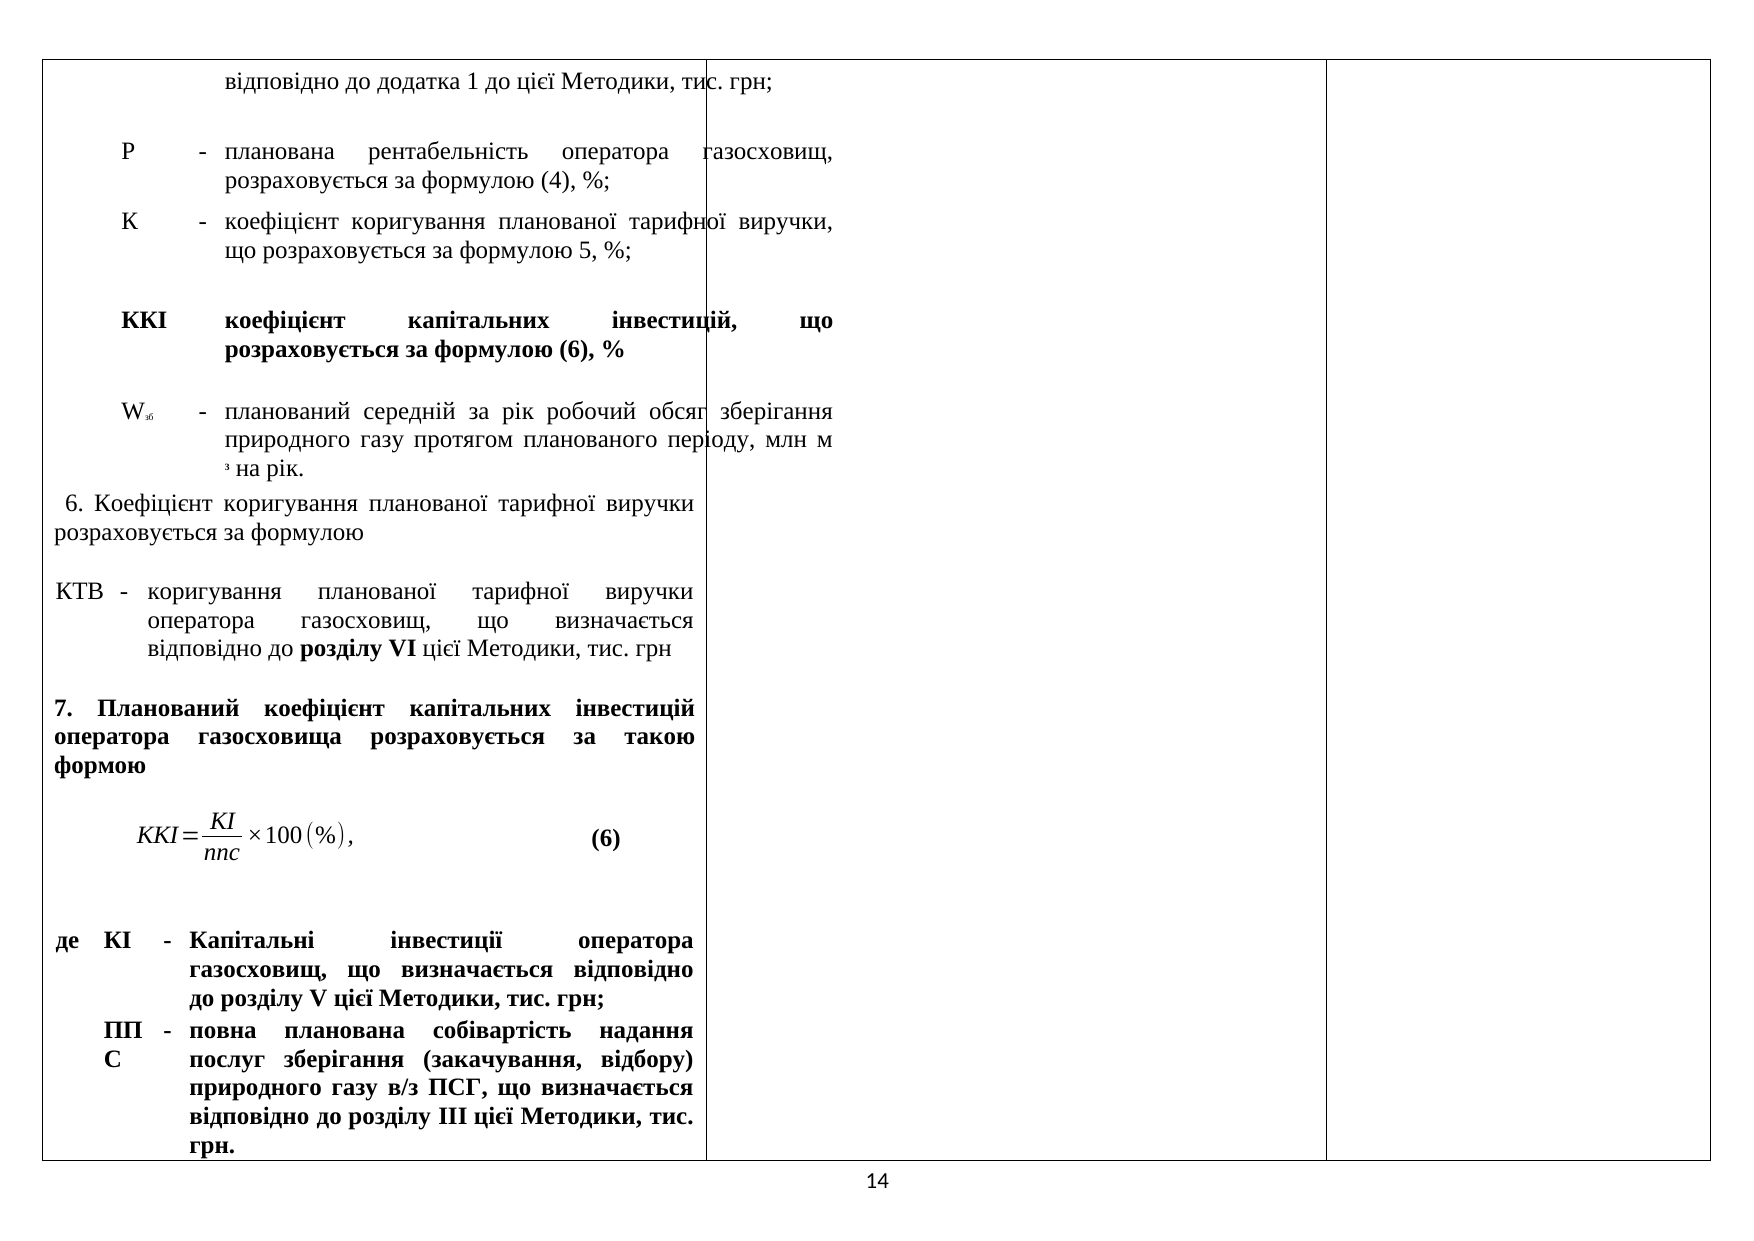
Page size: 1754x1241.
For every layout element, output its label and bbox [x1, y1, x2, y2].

table_cell [1327, 60, 1710, 1160]
table_cell [707, 60, 1326, 1160]
table_cell [43, 60, 706, 1160]
